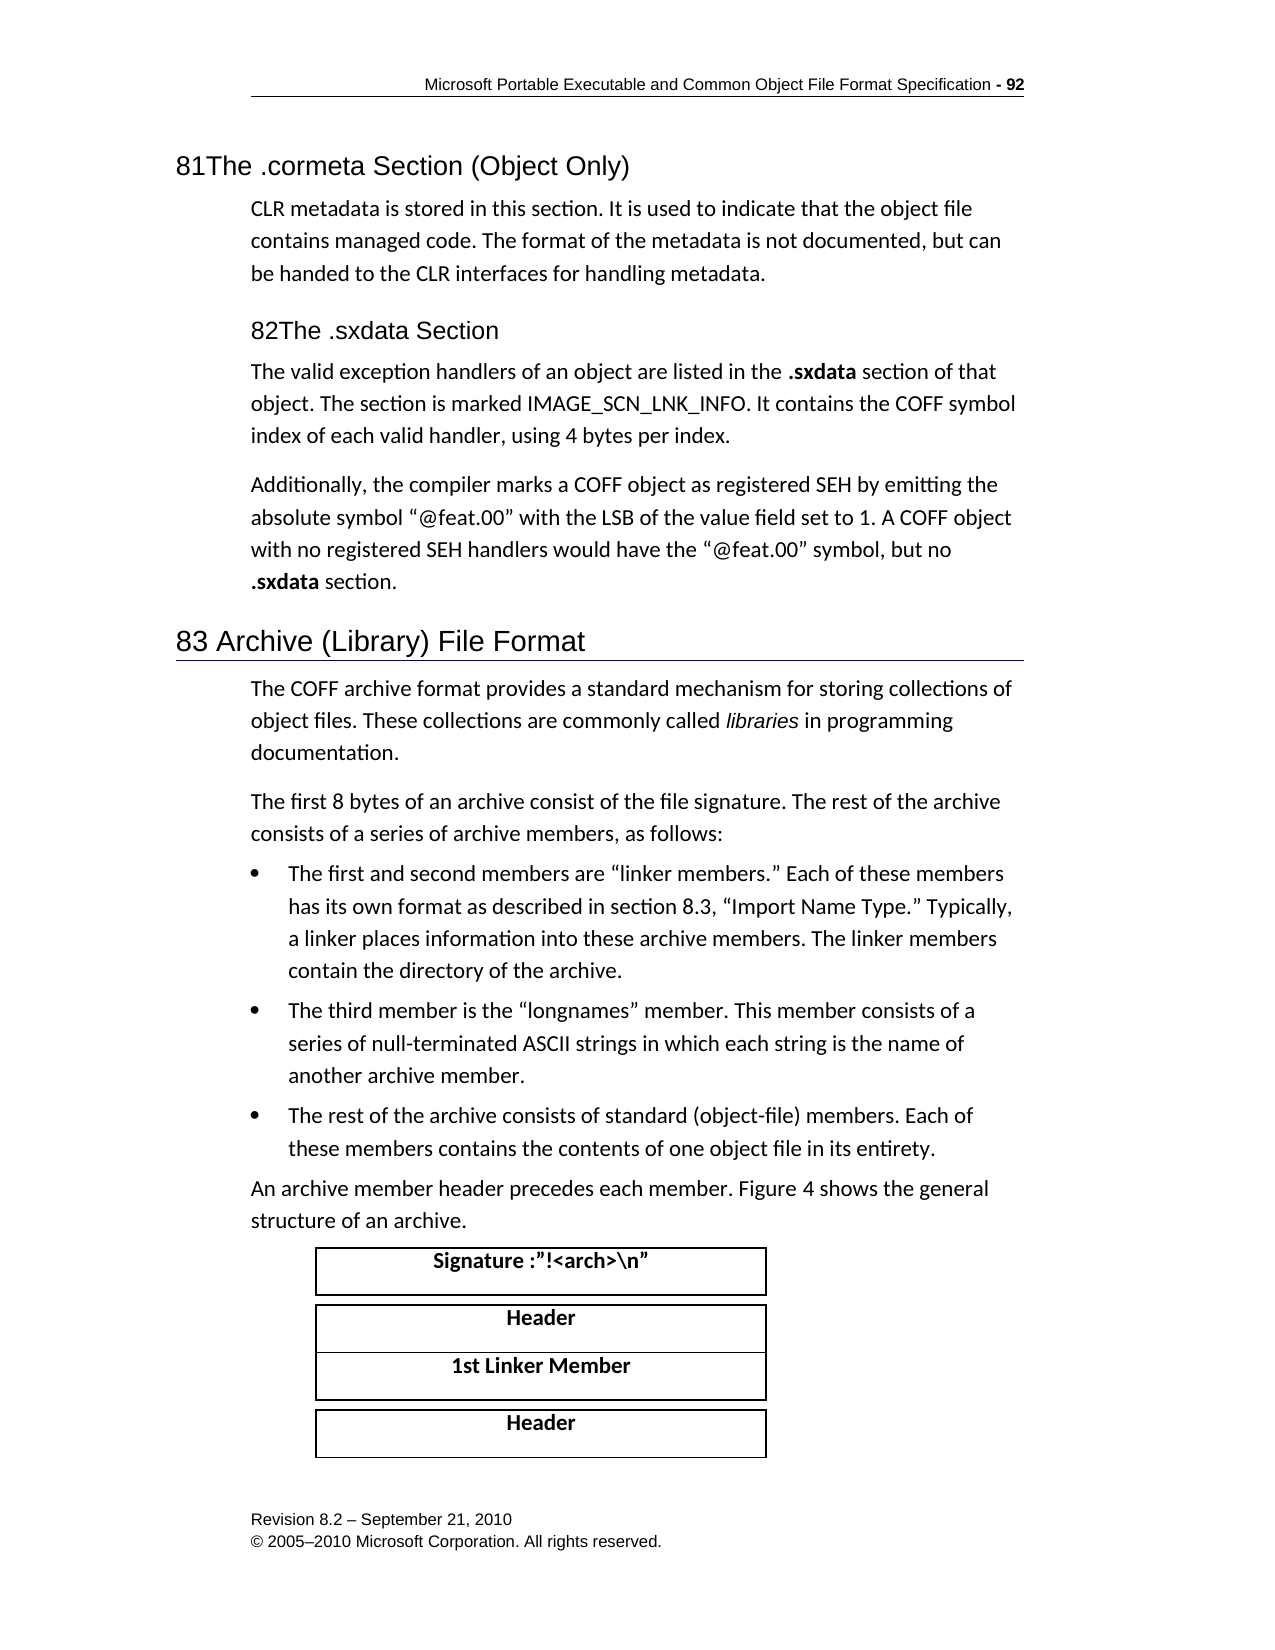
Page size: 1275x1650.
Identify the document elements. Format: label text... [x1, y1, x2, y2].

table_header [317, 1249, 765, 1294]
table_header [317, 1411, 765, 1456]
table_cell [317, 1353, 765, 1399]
text The valid exception handlers of an object are listed in the .sxdata section of that object. The section is marked IMAGE_SCN_LNK_INFO. It contains the COFF symbol index of each valid handler, using 4 bytes per index. [251, 357, 1024, 449]
subtitle The .cormeta Section (Object Only) [176, 150, 1024, 181]
list The rest of the archive consists of standard (object-file) members. Each of these members contains the contents of one object file in its entirety. [251, 1102, 1024, 1162]
subtitle Archive (Library) File Format [176, 624, 1024, 660]
text Additionally, the compiler marks a COFF object as registered SEH by emitting the absolute symbol “@feat.00” with the LSB of the value field set to 1. A COFF object with no registered SEH handlers would have the “@feat.00” symbol, but no .sxdata section. [251, 470, 1024, 595]
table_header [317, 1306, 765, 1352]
subtitle The .sxdata Section [251, 316, 1024, 344]
list The third member is the “longnames” member. This member consists of a series of null-terminated ASCII strings in which each string is the name of another archive member. [251, 997, 1024, 1089]
text An archive member header precedes each member. Figure 4 shows the general structure of an archive. [251, 1174, 1024, 1234]
text CLR metadata is stored in this section. It is used to indicate that the object file contains managed code. The format of the metadata is not documented, but can be handed to the CLR interfaces for handling metadata. [251, 194, 1024, 287]
list The first and second members are “linker members.” Each of these members has its own format as described in section 8.3, “Import Name Type.” Typically, a linker places information into these archive members. The linker members contain the directory of the archive. [251, 859, 1024, 984]
text The COFF archive format provides a standard mechanism for storing collections of object files. These collections are commonly called libraries in programming documentation. [251, 674, 1024, 766]
text The first 8 bytes of an archive consist of the file signature. The rest of the archive consists of a series of archive members, as follows: [251, 787, 1024, 847]
